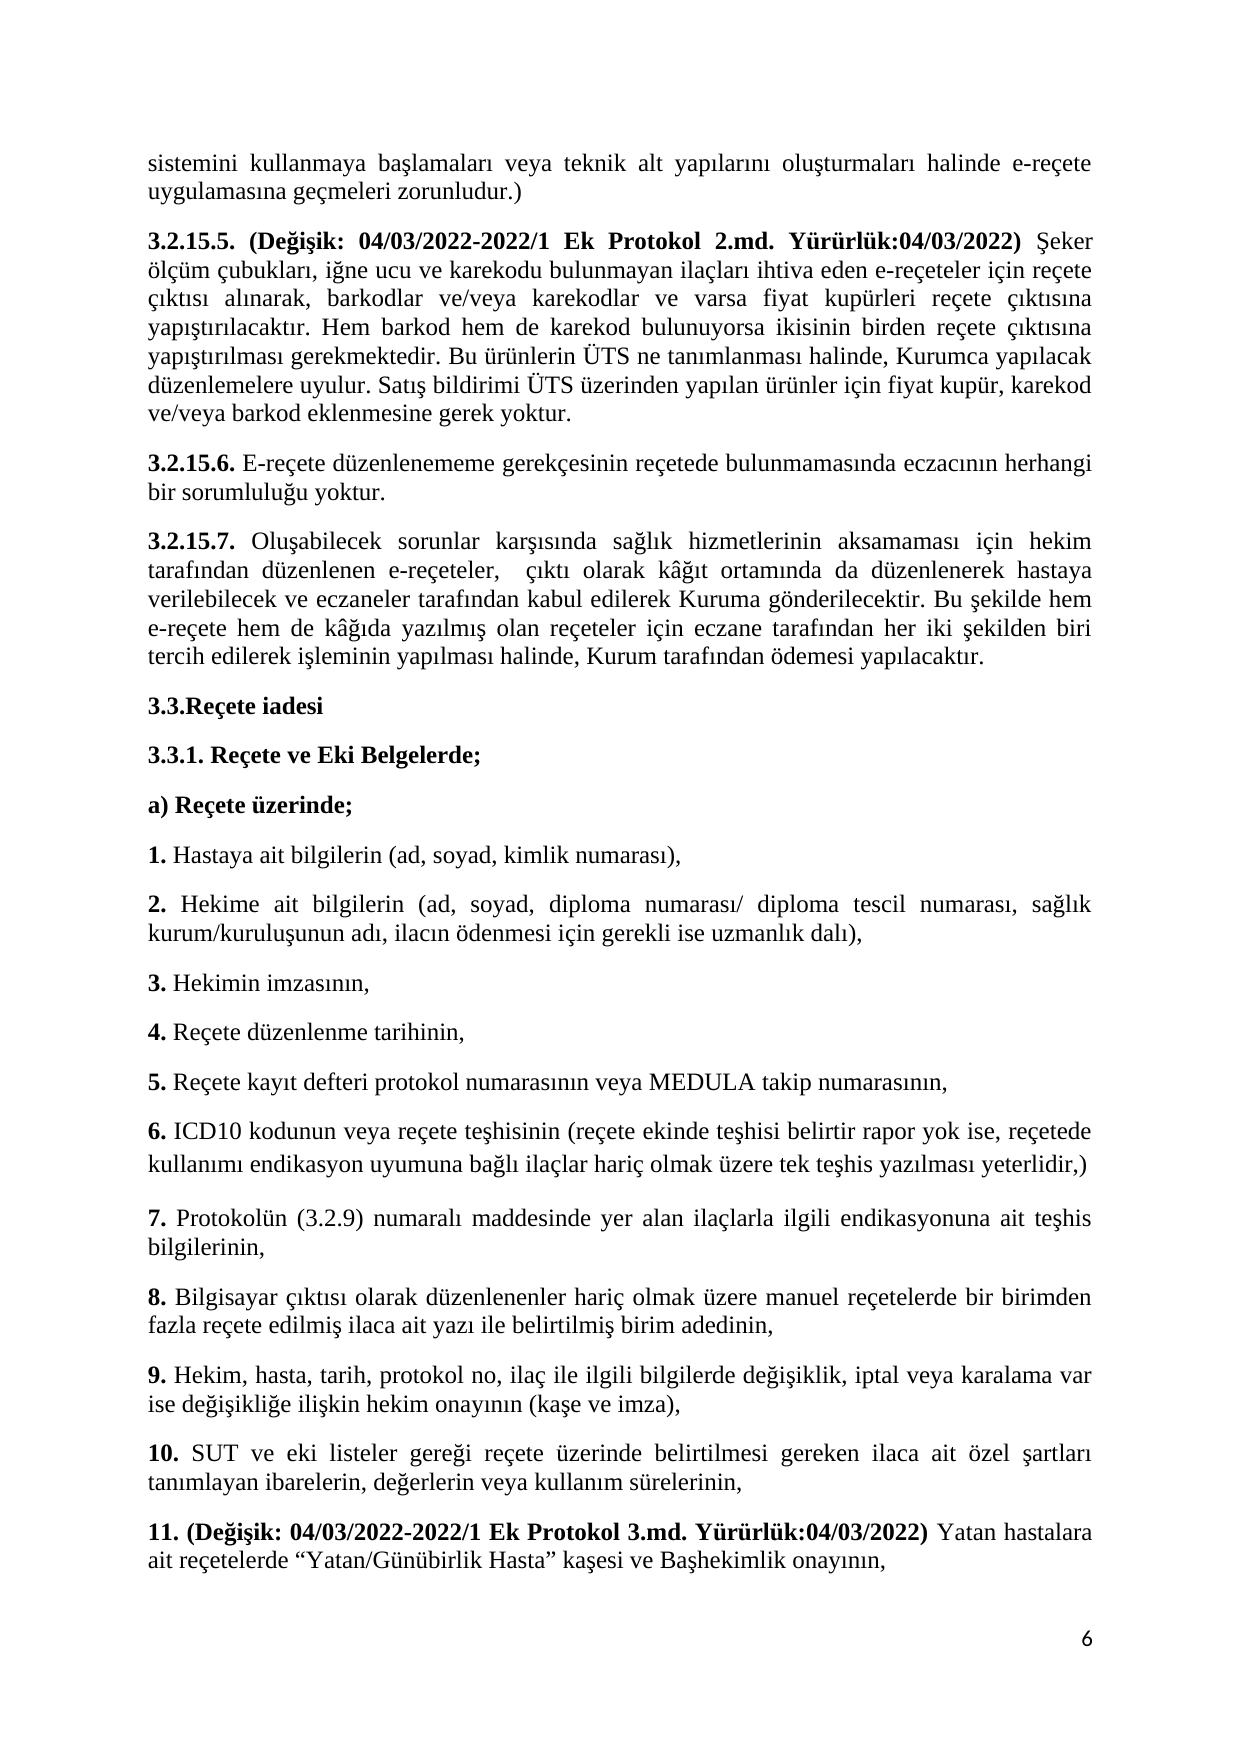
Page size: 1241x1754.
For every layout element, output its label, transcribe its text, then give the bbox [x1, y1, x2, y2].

list 3.2.15.7. Oluşabilecek sorunlar karşısında sağlık hizmetlerinin aksamaması için hekim tarafından düzenlenen e-reçeteler, çıktı olarak kâğıt ortamında da düzenlenerek hastaya verilebilecek ve eczaneler tarafından kabul edilerek Kuruma gönderilecektir. Bu şekilde hem e-reçete hem de kâğıda yazılmış olan reçeteler için eczane tarafından her iki şekilden biri tercih edilerek işleminin yapılması halinde, Kurum tarafından ödemesi yapılacaktır. [148, 526, 1093, 670]
text 3.2.15.5. (Değişik: 04/03/2022-2022/1 Ek Protokol 2.md. Yürürlük:04/03/2022) Şeker ölçüm çubukları, iğne ucu ve karekodu bulunmayan ilaçları ihtiva eden e-reçeteler için reçete çıktısı alınarak, barkodlar ve/veya karekodlar ve varsa fiyat kupürleri reçete çıktısına yapıştırılacaktır. Hem barkod hem de karekod bulunuyorsa ikisinin birden reçete çıktısına yapıştırılması gerekmektedir. Bu ürünlerin ÜTS ne tanımlanması halinde, Kurumca yapılacak düzenlemelere uyulur. Satış bildirimi ÜTS üzerinden yapılan ürünler için fiyat kupür, karekod ve/veya barkod eklenmesine gerek yoktur. [148, 226, 1093, 427]
text 4. Reçete düzenlenme tarihinin, [148, 1017, 1093, 1046]
text 1. Hastaya ait bilgilerin (ad, soyad, kimlik numarası), [148, 840, 1093, 868]
text 10. SUT ve eki listeler gereği reçete üzerinde belirtilmesi gereken ilaca ait özel şartları tanımlayan ibarelerin, değerlerin veya kullanım sürelerinin, [148, 1438, 1093, 1496]
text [148, 148, 1093, 205]
list 7. Protokolün (3.2.9) numaralı maddesinde yer alan ilaçlarla ilgili endikasyonuna ait teşhis bilgilerinin, [148, 1203, 1093, 1261]
text 9. Hekim, hasta, tarih, protokol no, ilaç ile ilgili bilgilerde değişiklik, iptal veya karalama var ise değişikliğe ilişkin hekim onayının (kaşe ve imza), [148, 1360, 1093, 1417]
text 8. Bilgisayar çıktısı olarak düzenlenenler hariç olmak üzere manuel reçetelerde bir birimden fazla reçete edilmiş ilaca ait yazı ile belirtilmiş birim adedinin, [148, 1282, 1093, 1339]
list 3.2.15.6. E-reçete düzenlenememe gerekçesinin reçetede bulunmamasında eczacının herhangi bir sorumluluğu yoktur. [148, 448, 1093, 506]
text 11. (Değişik: 04/03/2022-2022/1 Ek Protokol 3.md. Yürürlük:04/03/2022) Yatan hastalara ait reçetelerde “Yatan/Günübirlik Hasta” kaşesi ve Başhekimlik onayının, [148, 1517, 1093, 1574]
text 3.3.1. Reçete ve Eki Belgelerde; [148, 741, 1093, 769]
text 2. Hekime ait bilgilerin (ad, soyad, diploma numarası/ diploma tescil numarası, sağlık kurum/kuruluşunun adı, ilacın ödenmesi için gerekli ise uzmanlık dalı), [148, 889, 1093, 947]
text a) Reçete üzerinde; [148, 790, 1093, 819]
text 3.3.Reçete iadesi [148, 691, 1093, 720]
text 3. Hekimin imzasının, [148, 968, 1093, 996]
text 5. Reçete kayıt defteri protokol numarasının veya MEDULA takip numarasının, [148, 1067, 1093, 1096]
text 6. ICD10 kodunun veya reçete teşhisinin (reçete ekinde teşhisi belirtir rapor yok ise, reçetede kullanımı endikasyon uyumuna bağlı ilaçlar hariç olmak üzere tek teşhis yazılması yeterlidir,) [148, 1116, 1093, 1178]
